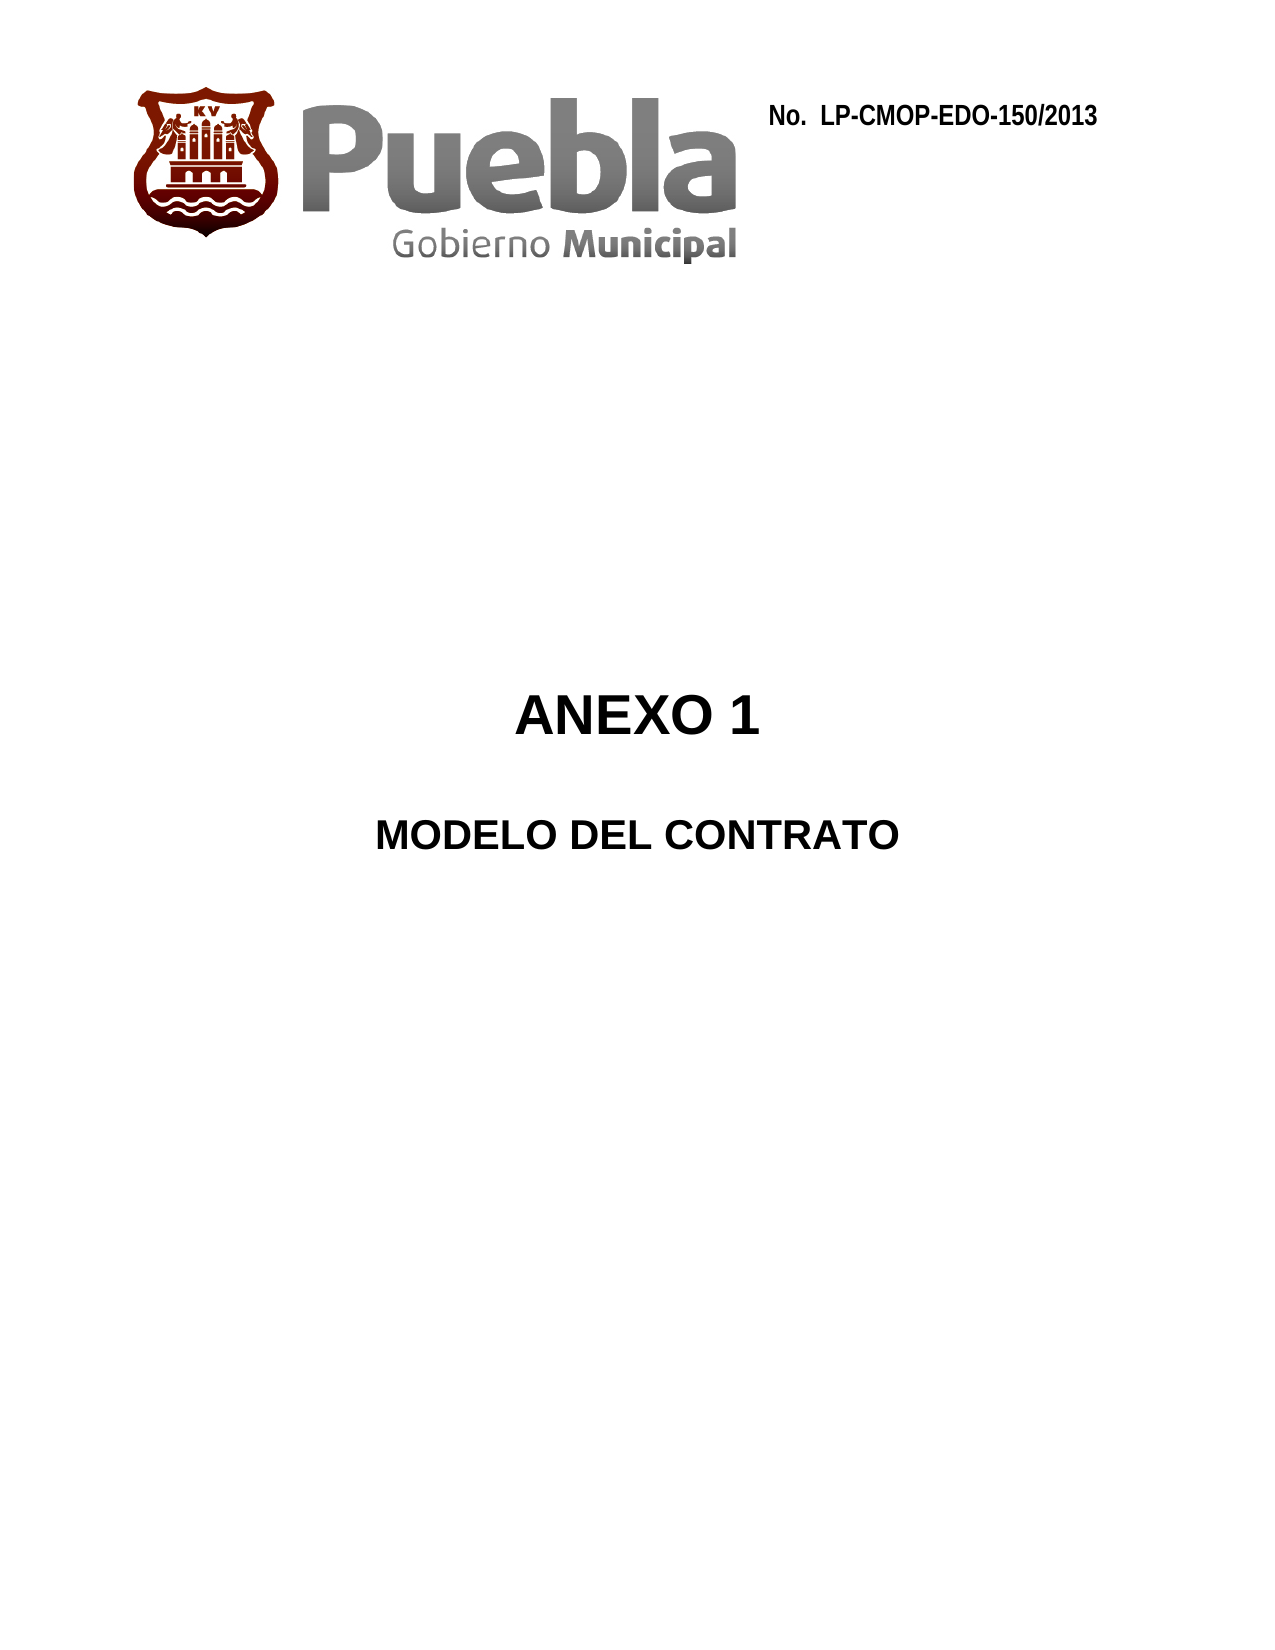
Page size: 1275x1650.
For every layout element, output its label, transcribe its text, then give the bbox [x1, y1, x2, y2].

text MODELO DEL CONTRATO [177, 811, 1098, 859]
text ANEXO 1 [177, 681, 1098, 746]
picture [133, 87, 736, 264]
